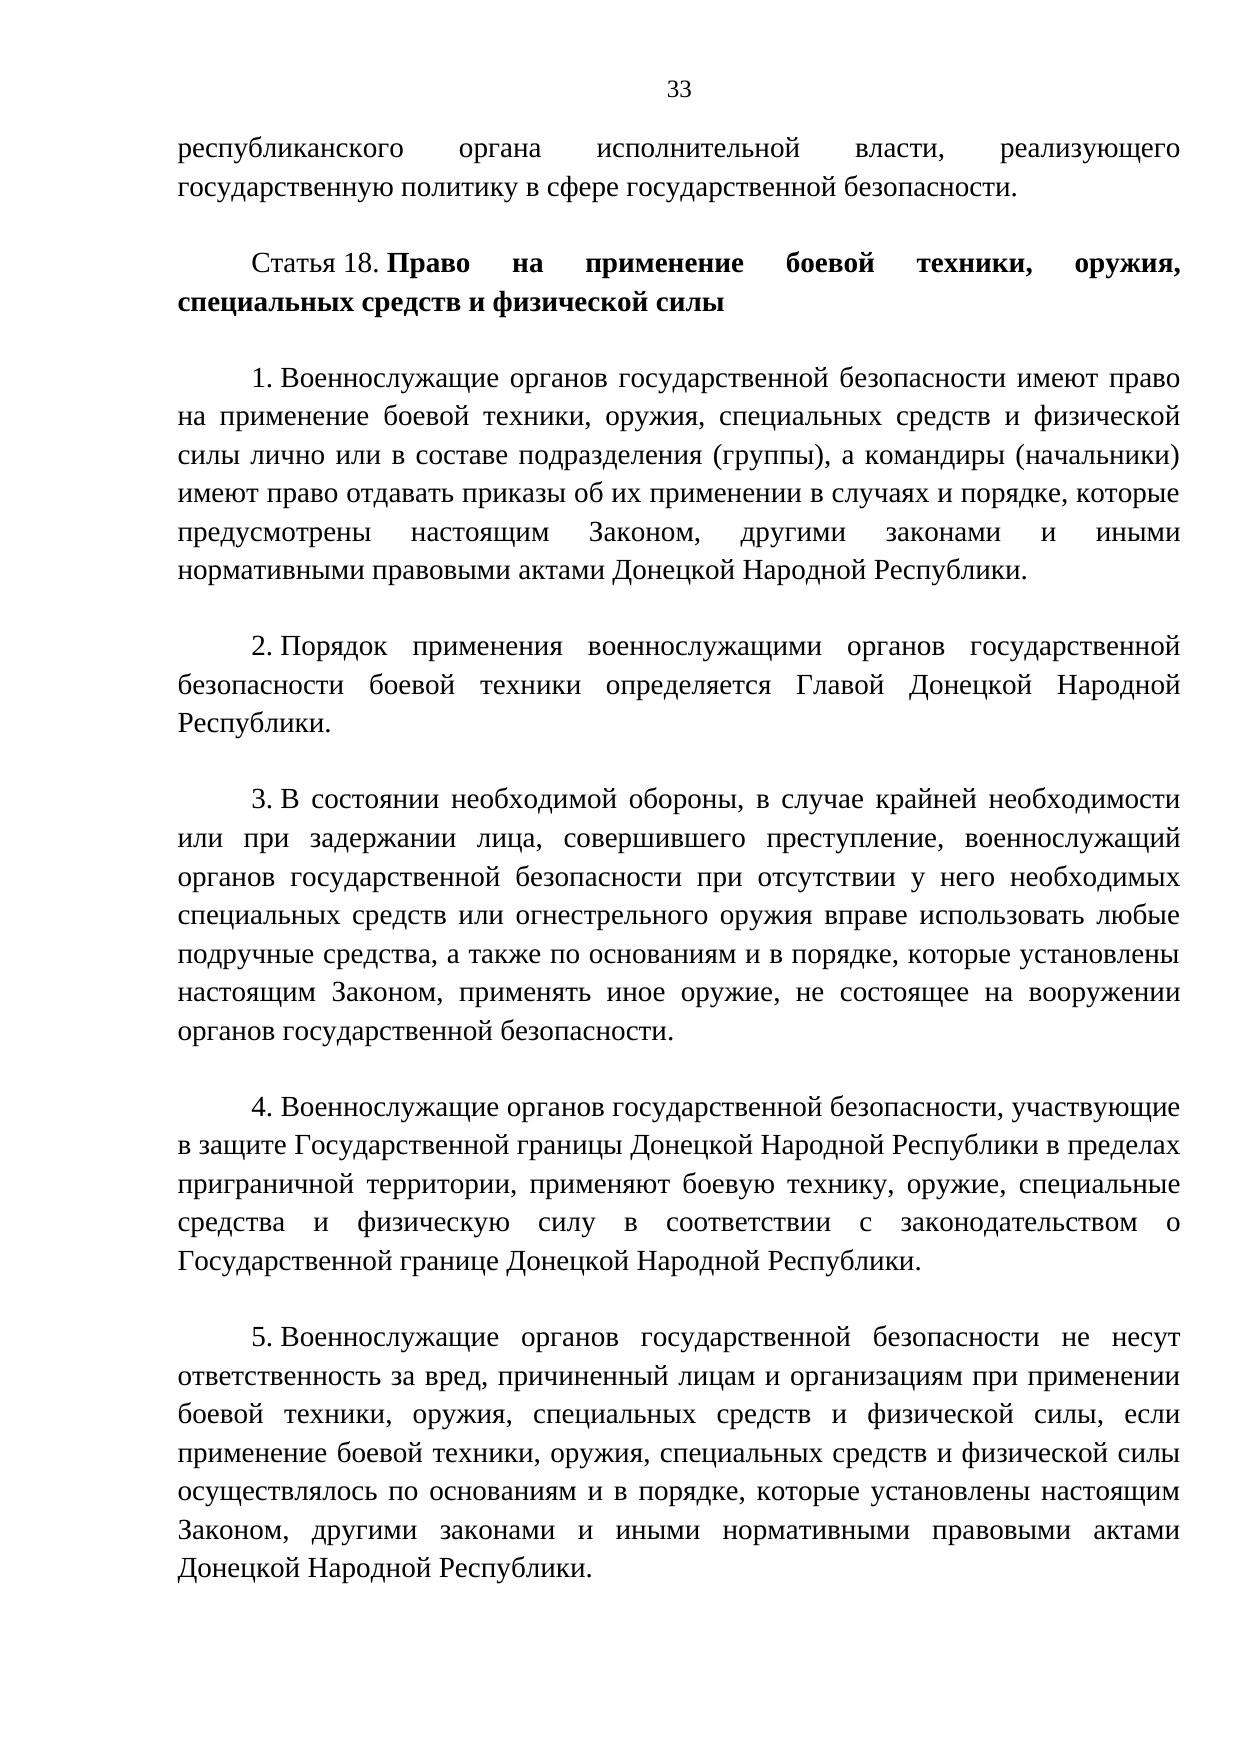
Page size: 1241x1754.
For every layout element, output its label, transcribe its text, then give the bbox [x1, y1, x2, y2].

text 4. Военнослужащие органов государственной безопасности, участвующие в защите Государственной границы Донецкой Народной Республики в пределах приграничной территории, применяют боевую технику, оружие, специальные средства и физическую силу в соответствии с законодательством о Государственной границе Донецкой Народной Республики. [177, 1089, 1181, 1277]
text 2. Порядок применения военнослужащими органов государственной безопасности боевой техники определяется Главой Донецкой Народной Республики. [177, 628, 1181, 739]
text Статья 18. Право на применение боевой техники, оружия, специальных средств и физической силы [177, 245, 1181, 317]
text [177, 131, 1181, 203]
text 3. В состоянии необходимой обороны, в случае крайней необходимости или при задержании лица, совершившего преступление, военнослужащий органов государственной безопасности при отсутствии у него необходимых специальных средств или огнестрельного оружия вправе использовать любые подручные средства, а также по основаниям и в порядке, которые установлены настоящим Законом, применять иное оружие, не состоящее на вооружении органов государственной безопасности. [177, 782, 1181, 1046]
text 1. Военнослужащие органов государственной безопасности имеют право на применение боевой техники, оружия, специальных средств и физической силы лично или в составе подразделения (группы), а командиры (начальники) имеют право отдавать приказы об их применении в случаях и порядке, которые предусмотрены настоящим Законом, другими законами и иными нормативными правовыми актами Донецкой Народной Республики. [177, 360, 1181, 586]
text 5. Военнослужащие органов государственной безопасности не несут ответственность за вред, причиненный лицам и организациям при применении боевой техники, оружия, специальных средств и физической силы, если применение боевой техники, оружия, специальных средств и физической силы осуществлялось по основаниям и в порядке, которые установлены настоящим Законом, другими законами и иными нормативными правовыми актами Донецкой Народной Республики. [177, 1319, 1181, 1584]
